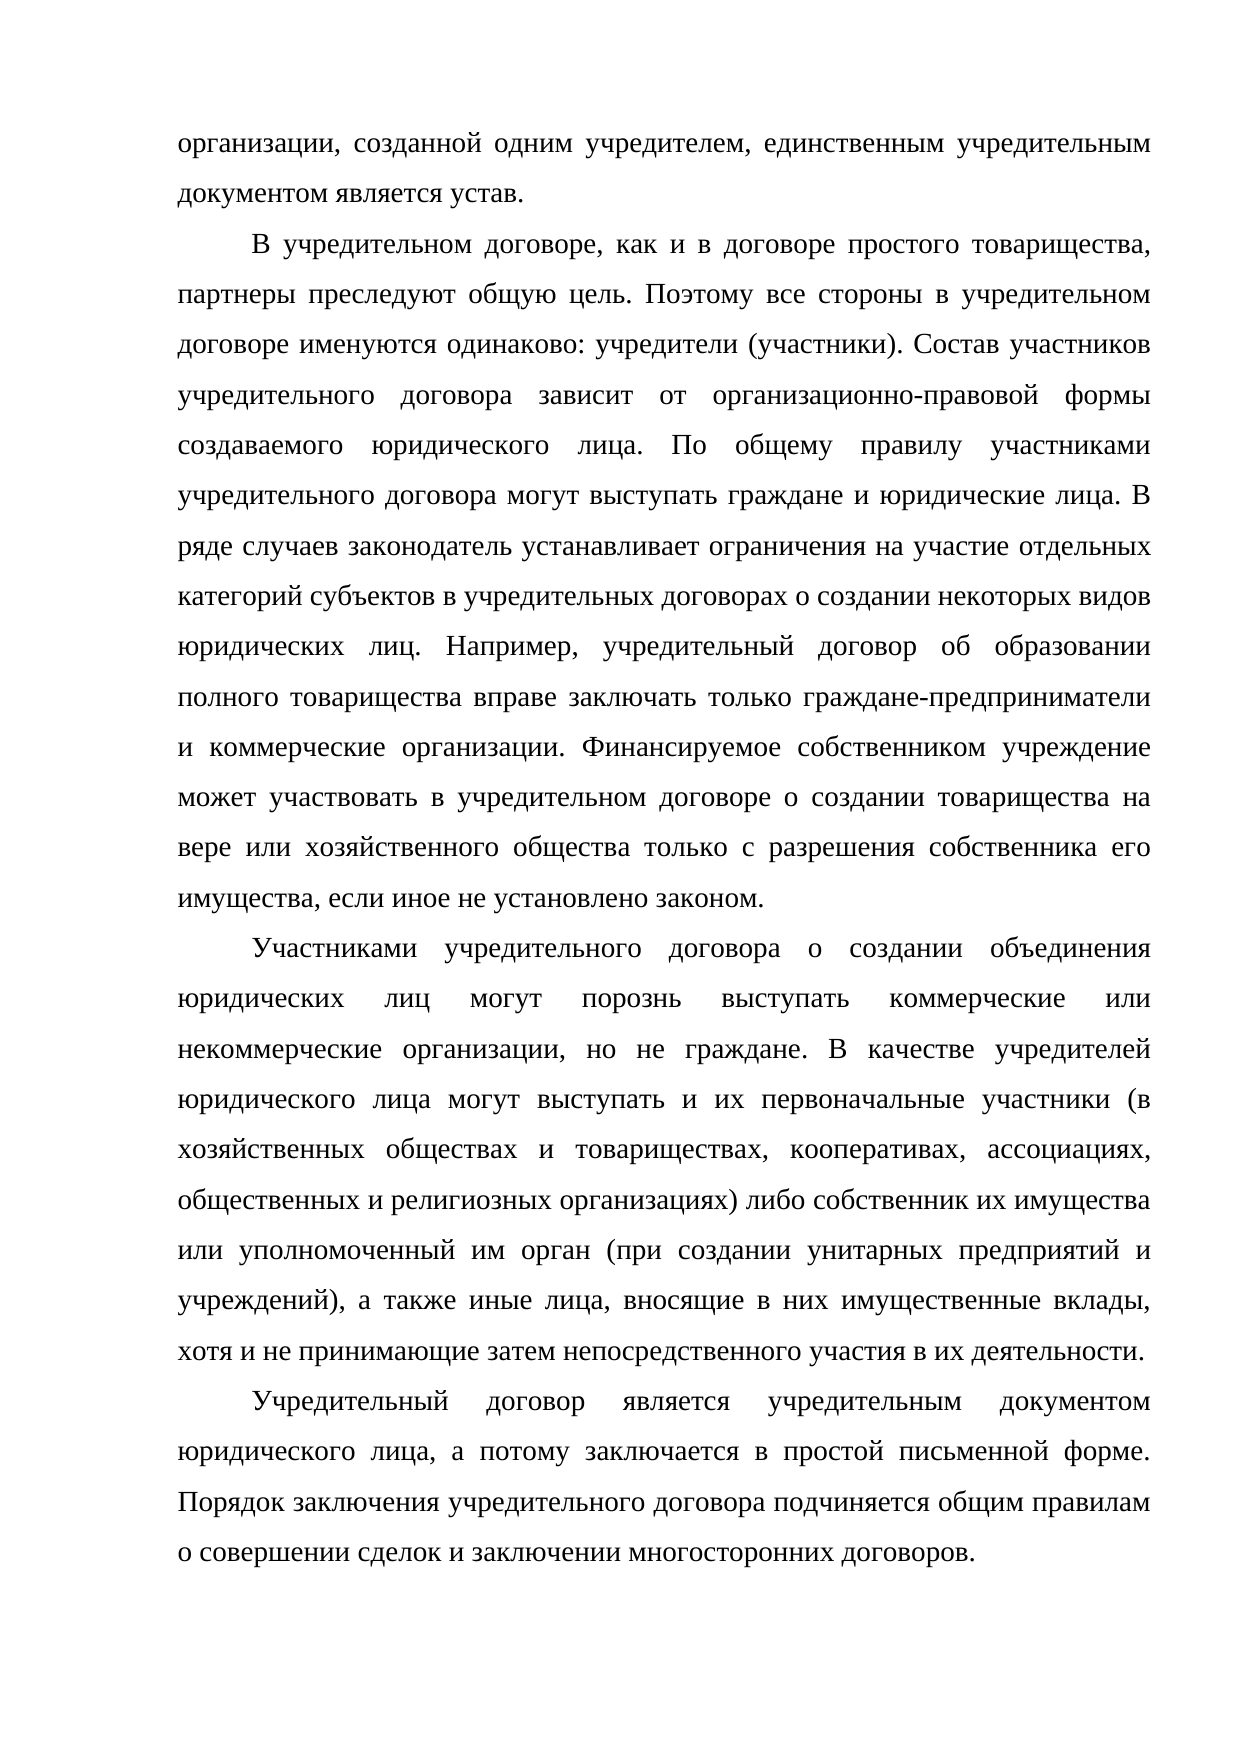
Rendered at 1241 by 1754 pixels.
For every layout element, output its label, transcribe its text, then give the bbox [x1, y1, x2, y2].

text Участниками учредительного договора о создании объединения юридических лиц могут порознь выступать коммерческие или некоммерческие организации, но не граждане. В качестве учредителей юридического лица могут выступать и их первоначальные участники (в хозяйственных обществах и товариществах, кооперативах, ассоциациях, общественных и религиозных организациях) либо собственник их имущества или уполномоченный им орган (при создании унитарных предприятий и учреждений), а также иные лица, вносящие в них имущественные вклады, хотя и не принимающие затем непосредственного участия в их деятельности. [177, 930, 1152, 1366]
text Учредительный договор является учредительным документом юридического лица, а потому заключается в простой письменной форме. Порядок заключения учредительного договора подчиняется общим правилам о совершении сделок и заключении многосторонних договоров. [177, 1383, 1152, 1567]
text В учредительном договоре, как и в договоре простого товарищества, партнеры преследуют общую цель. Поэтому все стороны в учредительном договоре именуются одинаково: учредители (участники). Состав участников учредительного договора зависит от организационно-правовой формы создаваемого юридического лица. По общему правилу участниками учредительного договора могут выступать граждане и юридические лица. В ряде случаев законодатель устанавливает ограничения на участие отдельных категорий субъектов в учредительных договорах о создании некоторых видов юридических лиц. Например, учредительный договор об образовании полного товарищества вправе заключать только граждане-предприниматели и коммерческие организации. Финансируемое собственником учреждение может участвовать в учредительном договоре о создании товарищества на вере или хозяйственного общества только с разрешения собственника его имущества, если иное не установлено законом. [177, 226, 1152, 913]
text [177, 125, 1152, 209]
